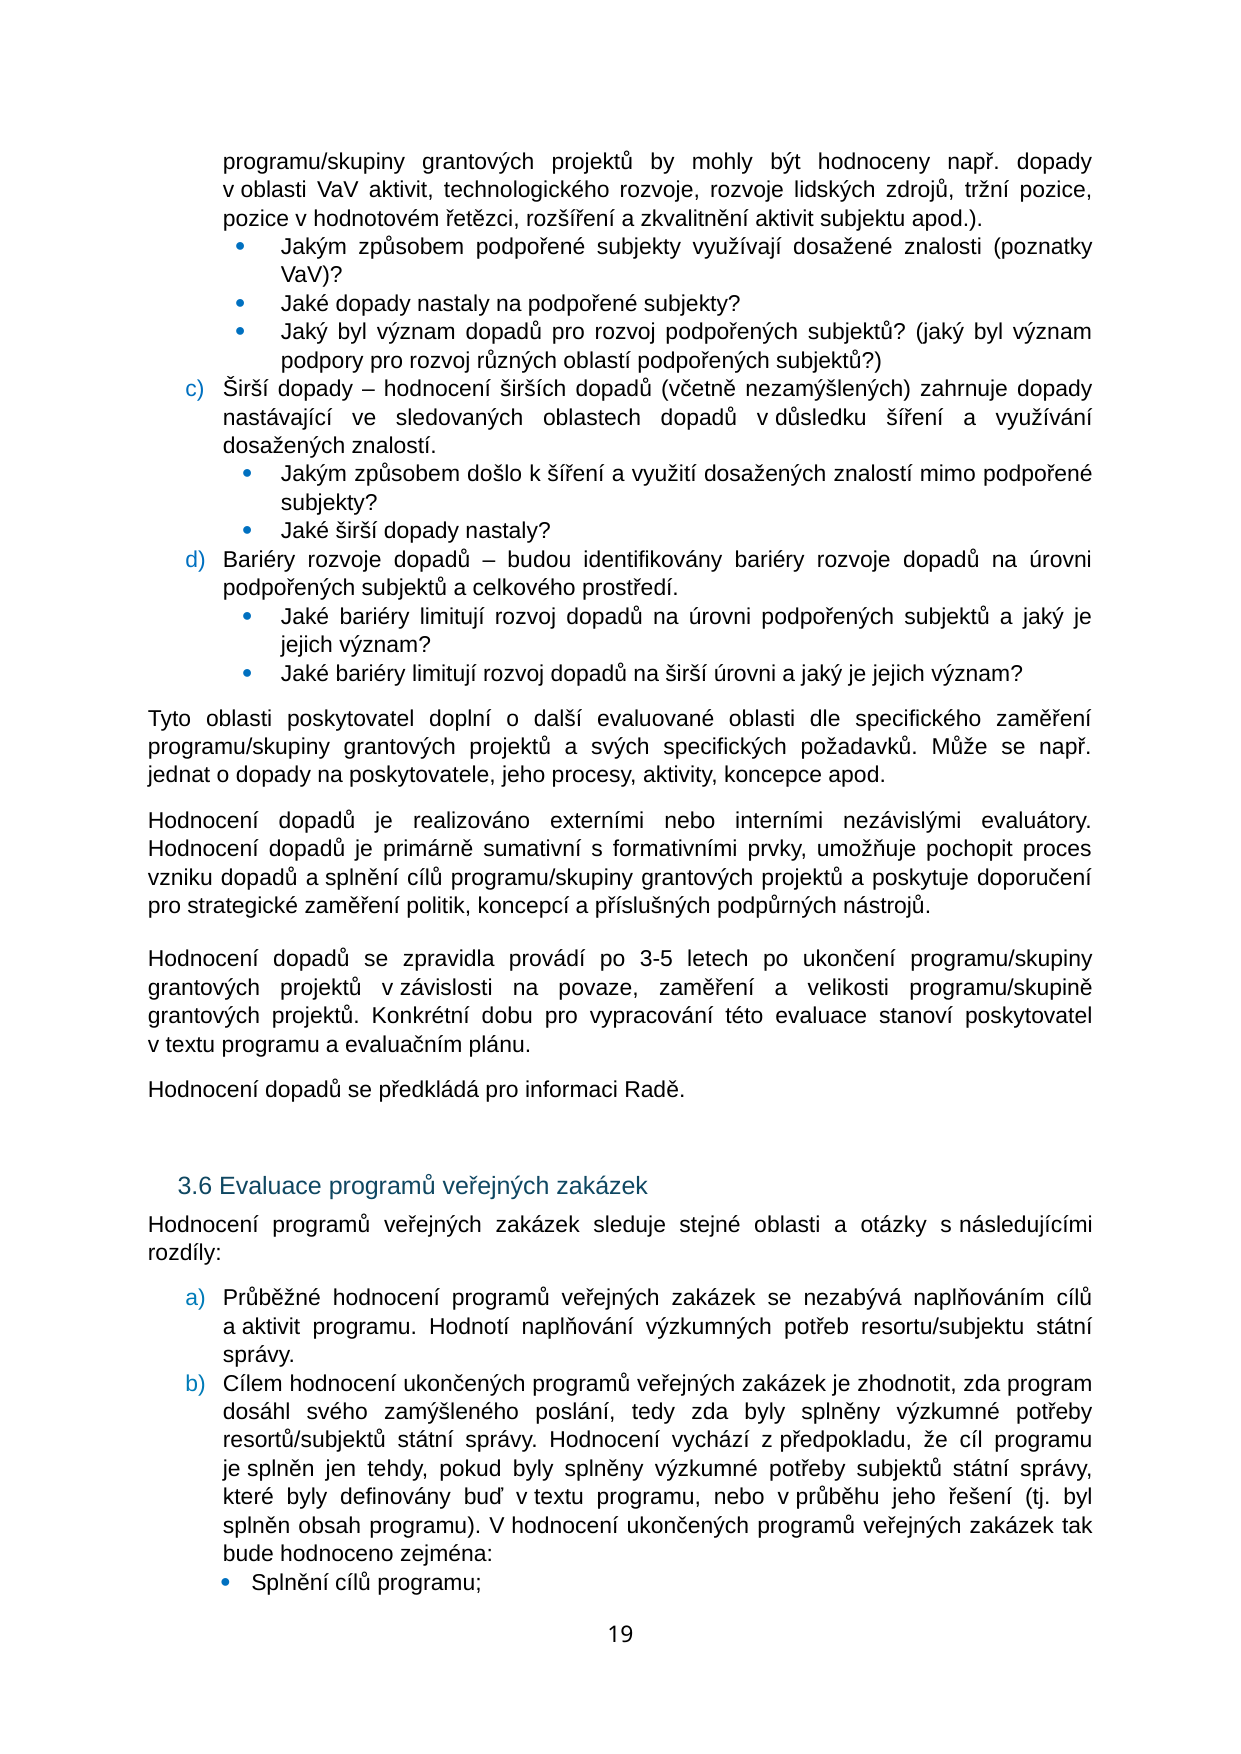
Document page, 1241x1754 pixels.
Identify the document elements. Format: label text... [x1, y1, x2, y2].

list Jaké širší dopady nastaly? [243, 517, 1093, 544]
text Hodnocení dopadů se zpravidla provádí po 3-5 letech po ukončení programu/skupiny grantových projektů v závislosti na povaze, zaměření a velikosti programu/skupině grantových projektů. Konkrétní dobu pro vypracování této evaluace stanoví poskytovatel v textu programu a evaluačním plánu. [148, 945, 1093, 1057]
list Průběžné hodnocení programů veřejných zakázek se nezabývá naplňováním cílů a aktivit programu. Hodnotí naplňování výzkumných potřeb resortu/subjektu státní správy. [185, 1284, 1093, 1367]
list Jakým způsobem došlo k šíření a využití dosažených znalostí mimo podpořené subjekty? [243, 460, 1093, 515]
list Jaké bariéry limitují rozvoj dopadů na širší úrovni a jaký je jejich význam? [243, 659, 1093, 686]
list Splnění cílů programu; [221, 1568, 1093, 1595]
list Jaký byl význam dopadů pro rozvoj podpořených subjektů? (jaký byl význam podpory pro rozvoj různých oblastí podpořených subjektů?) [236, 318, 1093, 373]
text Hodnocení dopadů se předkládá pro informaci Radě. [148, 1076, 1093, 1102]
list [185, 148, 1093, 231]
list Jaké dopady nastaly na podpořené subjekty? [236, 290, 1093, 316]
list Jakým způsobem podpořené subjekty využívají dosažené znalosti (poznatky VaV)? [236, 233, 1093, 288]
subtitle 3.6 Evaluace programů veřejných zakázek [148, 1171, 1093, 1200]
text Hodnocení dopadů je realizováno externími nebo interními nezávislými evaluátory. Hodnocení dopadů je primárně sumativní s formativními prvky, umožňuje pochopit proces vzniku dopadů a splnění cílů programu/skupiny grantových projektů a poskytuje doporučení pro strategické zaměření politik, koncepcí a příslušných podpůrných nástrojů. [148, 807, 1093, 918]
list Bariéry rozvoje dopadů – budou identifikovány bariéry rozvoje dopadů na úrovni podpořených subjektů a celkového prostředí. [185, 546, 1093, 601]
list Jaké bariéry limitují rozvoj dopadů na úrovni podpořených subjektů a jaký je jejich význam? [243, 603, 1093, 657]
text Tyto oblasti poskytovatel doplní o další evaluované oblasti dle specifického zaměření programu/skupiny grantových projektů a svých specifických požadavků. Může se např. jednat o dopady na poskytovatele, jeho procesy, aktivity, koncepce apod. [148, 704, 1093, 788]
list Cílem hodnocení ukončených programů veřejných zakázek je zhodnotit, zda program dosáhl svého zamýšleného poslání, tedy zda byly splněny výzkumné potřeby resortů/subjektů státní správy. Hodnocení vychází z předpokladu, že cíl programu je splněn jen tehdy, pokud byly splněny výzkumné potřeby subjektů státní správy, které byly definovány buď v textu programu, nebo v průběhu jeho řešení (tj. byl splněn obsah programu). V hodnocení ukončených programů veřejných zakázek tak bude hodnoceno zejména: [185, 1369, 1093, 1566]
list Širší dopady – hodnocení širších dopadů (včetně nezamýšlených) zahrnuje dopady nastávající ve sledovaných oblastech dopadů v důsledku šíření a využívání dosažených znalostí. [185, 375, 1093, 458]
text Hodnocení programů veřejných zakázek sleduje stejné oblasti a otázky s následujícími rozdíly: [148, 1211, 1093, 1265]
